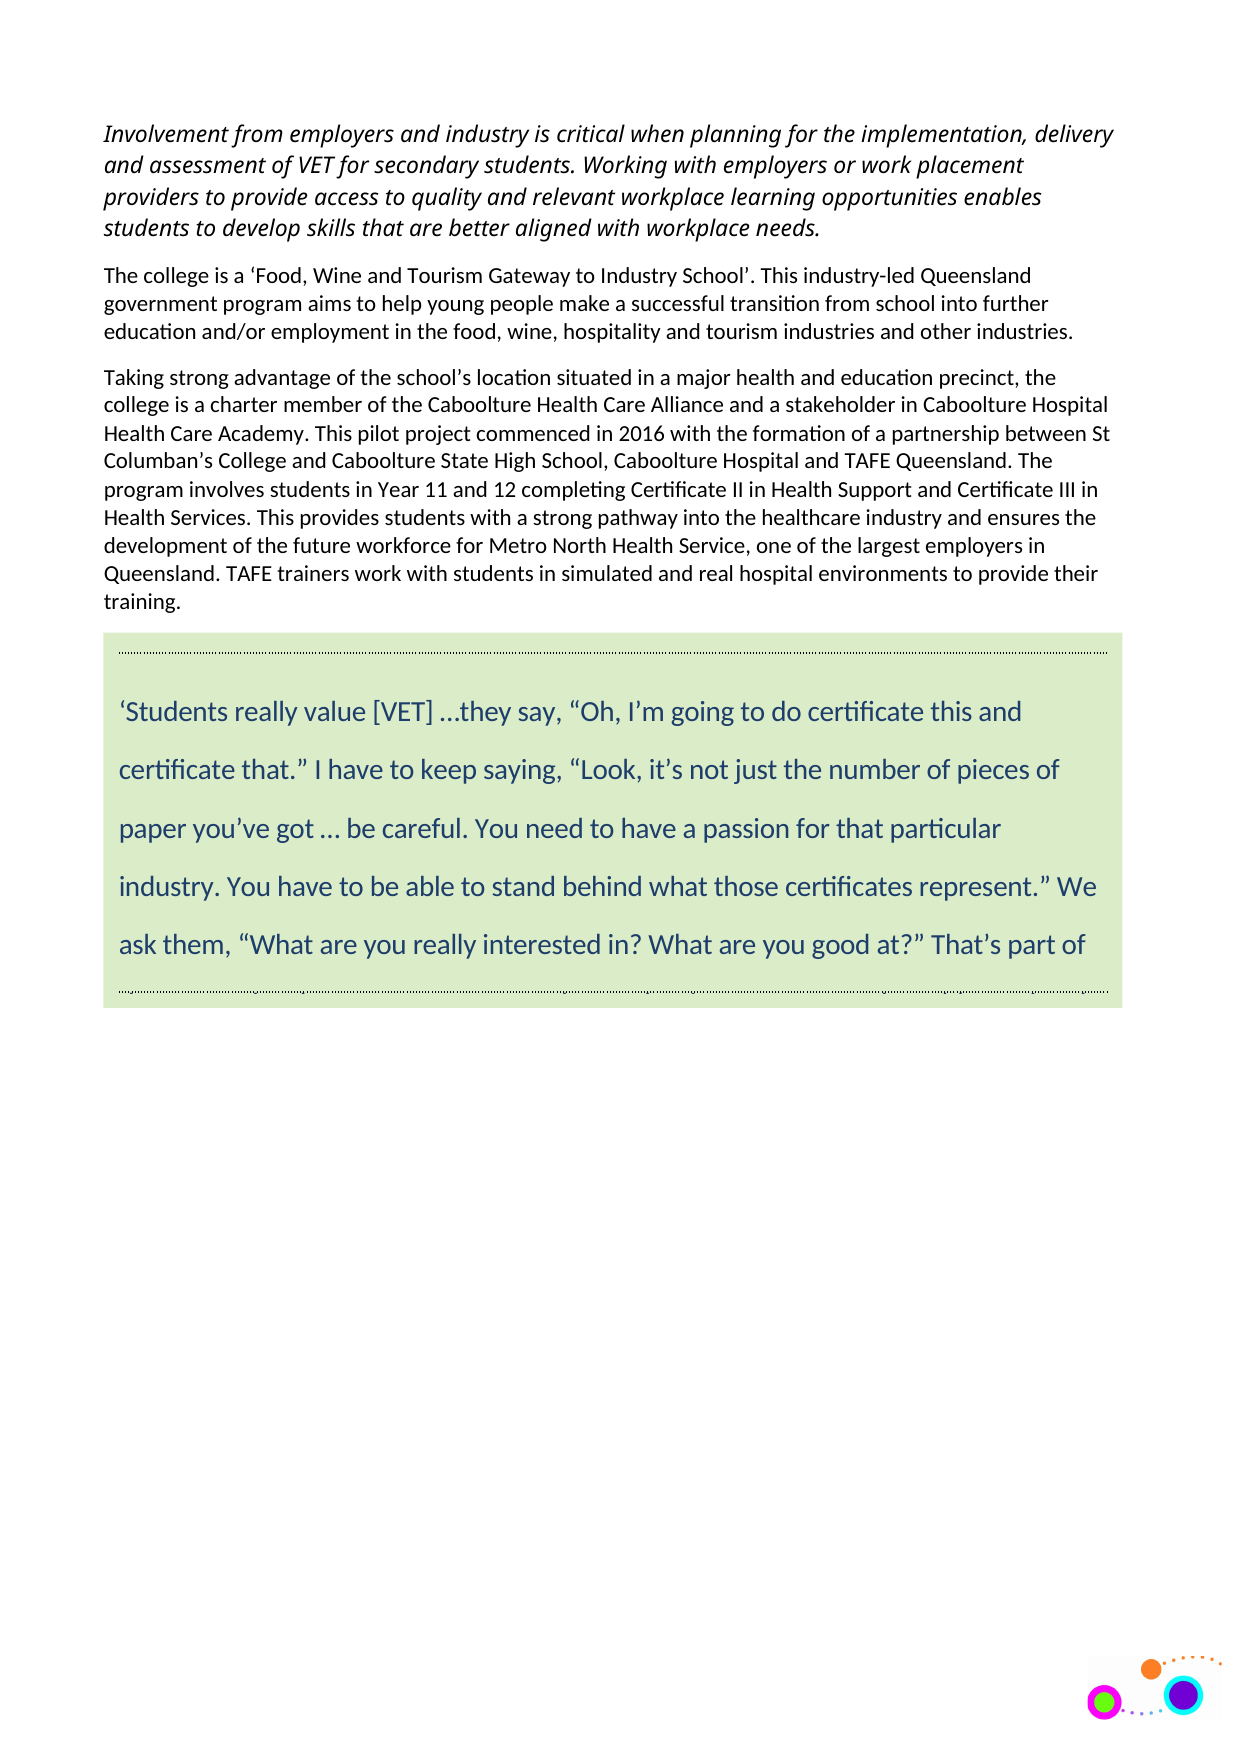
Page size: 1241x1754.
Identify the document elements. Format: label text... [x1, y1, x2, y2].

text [103, 118, 1123, 243]
picture [1087, 1656, 1222, 1720]
text The college is a ‘Food, Wine and Tourism Gateway to Industry School’. This industry-led Queensland government program aims to help young people make a successful transition from school into further education and/or employment in the food, wine, hospitality and tourism industries and other industries. [103, 261, 1123, 345]
text Taking strong advantage of the school’s location situated in a major health and education precinct, the college is a charter member of the Caboolture Health Care Alliance and a stakeholder in Caboolture Hospital Health Care Academy. This pilot project commenced in 2016 with the formation of a partnership between St Columban’s College and Caboolture State High School, Caboolture Hospital and TAFE Queensland. The program involves students in Year 11 and 12 completing Certificate II in Health Support and Certificate III in Health Services. This provides students with a strong pathway into the healthcare industry and ensures the development of the future workforce for Metro North Health Service, one of the largest employers in Queensland. TAFE trainers work with students in simulated and real hospital environments to provide their training. [103, 363, 1123, 615]
